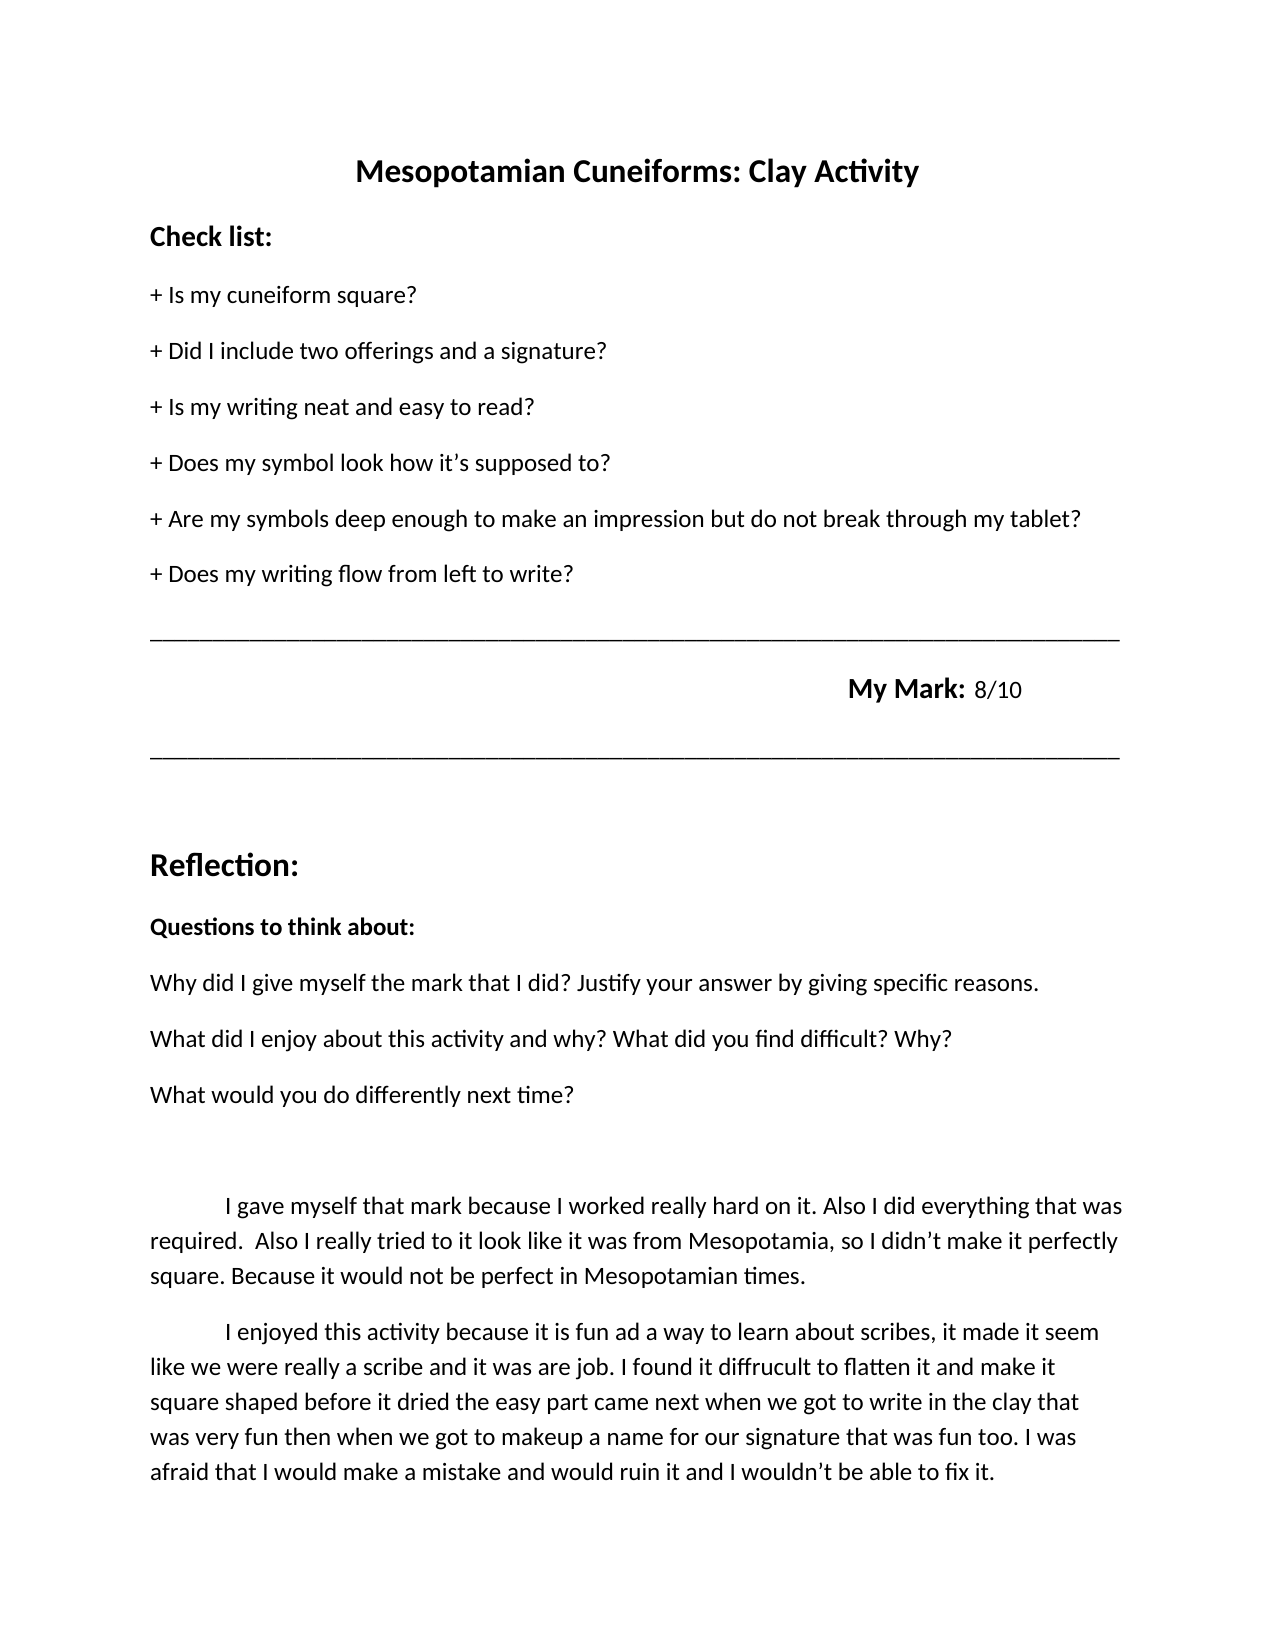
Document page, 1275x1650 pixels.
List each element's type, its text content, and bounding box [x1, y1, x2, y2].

text + Are my symbols deep enough to make an impression but do not break through my tablet? [150, 503, 1125, 533]
text I gave myself that mark because I worked really hard on it. Also I did everything that was required. Also I really tried to it look like it was from Mesopotamia, so I didn’t make it perfectly square. Because it would not be perfect in Mesopotamian times. [150, 1190, 1125, 1291]
text + Is my writing neat and easy to read? [150, 391, 1125, 422]
text + Is my cuneiform square? [150, 279, 1125, 310]
text My Mark: 8/10 [150, 670, 1125, 706]
text Mesopotamian Cuneiforms: Clay Activity [150, 150, 1125, 191]
text Check list: [150, 218, 1125, 253]
text ______________________________________________________________________________ [150, 732, 1125, 762]
text Why did I give myself the mark that I did? Justify your answer by giving specific reasons. [150, 967, 1125, 998]
text I enjoyed this activity because it is fun ad a way to learn about scribes, it made it seem like we were really a scribe and it was are job. I found it diffrucult to flatten it and make it square shaped before it dried the easy part came next when we got to write in the clay that was very fun then when we got to makeup a name for our signature that was fun too. I was afraid that I would make a mistake and would ruin it and I wouldn’t be able to fix it. [150, 1316, 1125, 1487]
text + Does my symbol look how it’s supposed to? [150, 447, 1125, 477]
text What did I enjoy about this activity and why? What did you find difficult? Why? [150, 1023, 1125, 1053]
text Reflection: [150, 844, 1125, 884]
text + Does my writing flow from left to write? [150, 558, 1125, 589]
text ______________________________________________________________________________ [150, 614, 1125, 645]
text What would you do differently next time? [150, 1079, 1125, 1109]
text Questions to think about: [150, 911, 1125, 942]
text + Did I include two offerings and a signature? [150, 335, 1125, 366]
